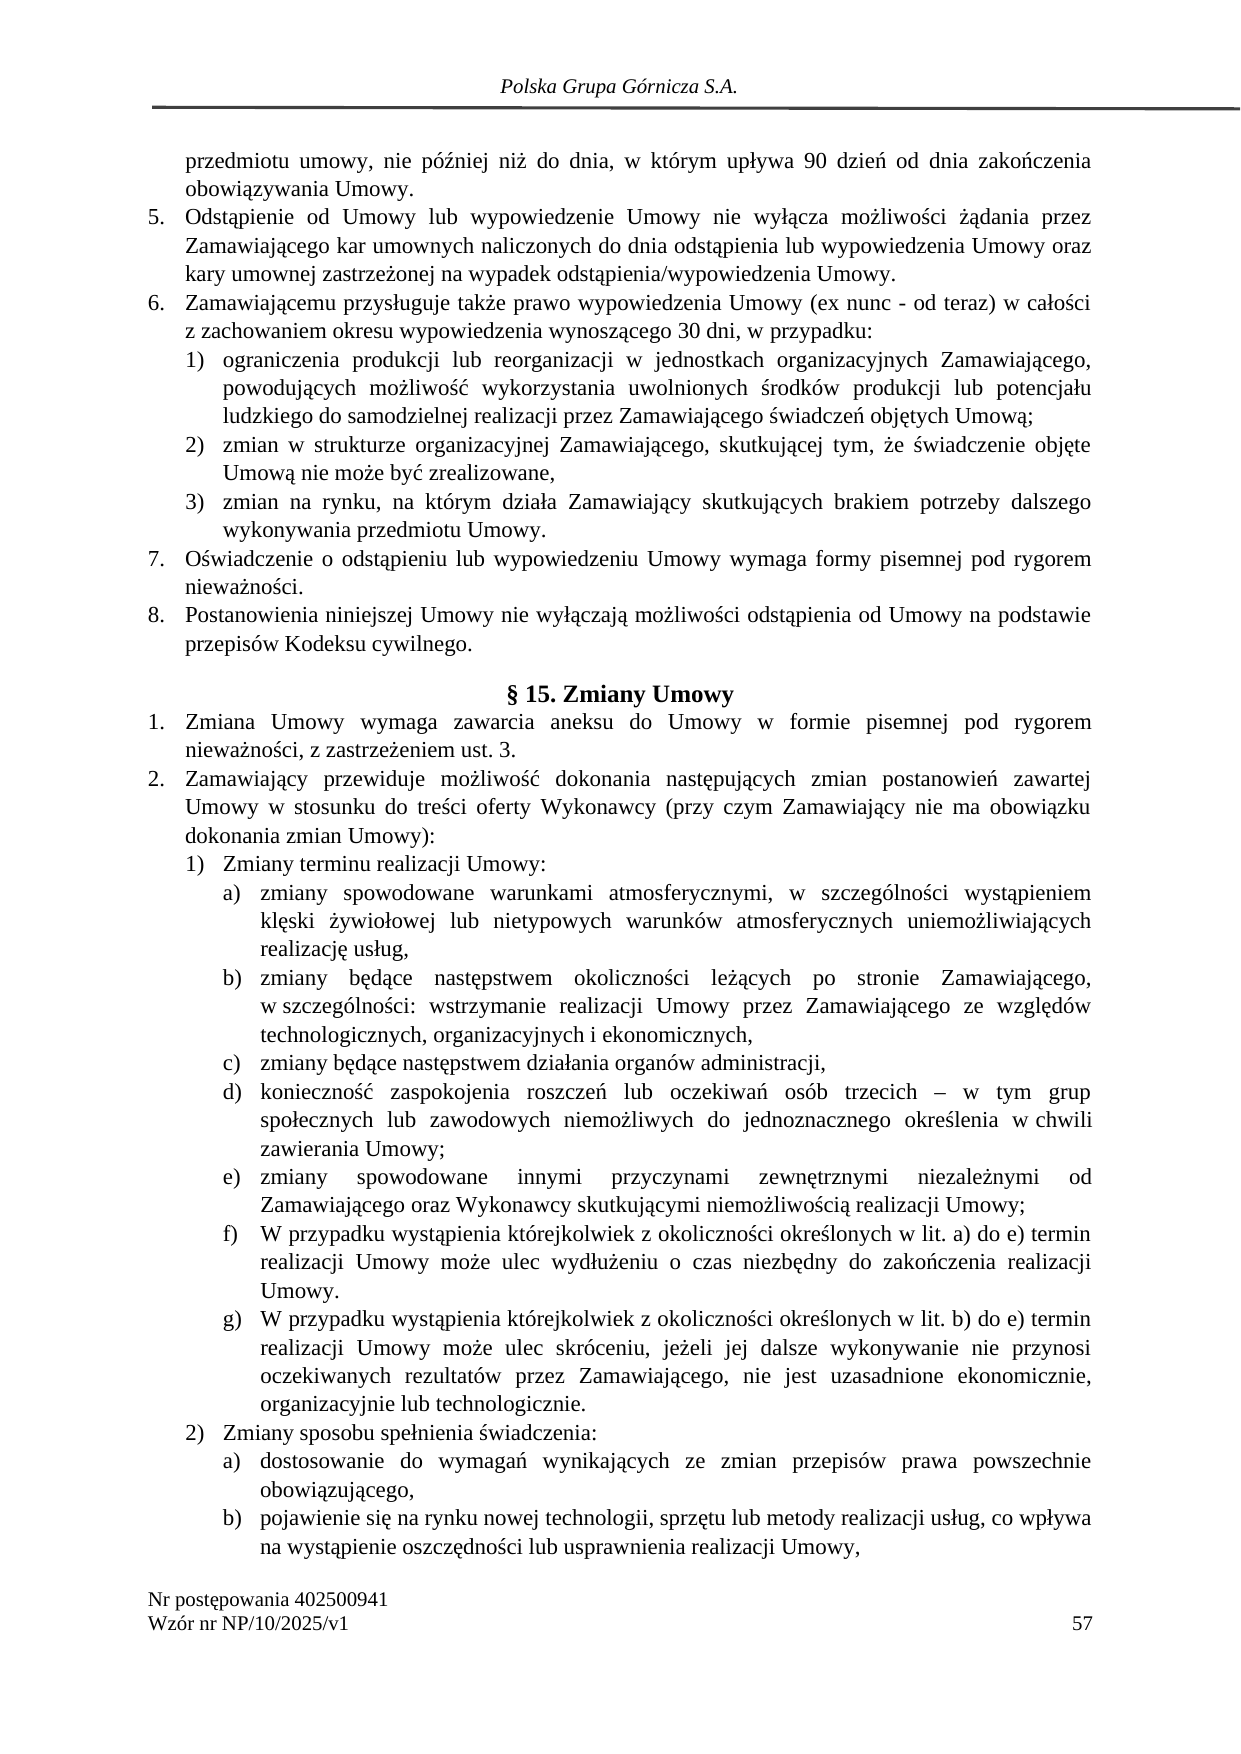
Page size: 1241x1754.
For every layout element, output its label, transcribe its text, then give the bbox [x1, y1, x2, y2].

list zmian na rynku, na którym działa Zamawiający skutkujących brakiem potrzeby dalszego wykonywania przedmiotu Umowy. [185, 488, 1093, 543]
list Zmiana Umowy wymaga zawarcia aneksu do Umowy w formie pisemnej pod rygorem nieważności, z zastrzeżeniem ust. 3. [148, 708, 1093, 763]
list Zamawiającemu przysługuje także prawo wypowiedzenia Umowy (ex nunc - od teraz) w całości z zachowaniem okresu wypowiedzenia wynoszącego 30 dni, w przypadku: [148, 289, 1093, 343]
list zmiany będące następstwem działania organów administracji, [223, 1049, 1093, 1076]
list Oświadczenie o odstąpieniu lub wypowiedzeniu Umowy wymaga formy pisemnej pod rygorem nieważności. [148, 545, 1093, 599]
list zmiany spowodowane warunkami atmosferycznymi, w szczególności wystąpieniem klęski żywiołowej lub nietypowych warunków atmosferycznych uniemożliwiających realizację usług, [223, 879, 1093, 962]
list pojawienie się na rynku nowej technologii, sprzętu lub metody realizacji usług, co wpływa na wystąpienie oszczędności lub usprawnienia realizacji Umowy, [223, 1504, 1093, 1559]
list W przypadku wystąpienia którejkolwiek z okoliczności określonych w lit. a) do e) termin realizacji Umowy może ulec wydłużeniu o czas niezbędny do zakończenia realizacji Umowy. [223, 1220, 1093, 1303]
list Zamawiający przewiduje możliwość dokonania następujących zmian postanowień zawartej Umowy w stosunku do treści oferty Wykonawcy (przy czym Zamawiający nie ma obowiązku dokonania zmian Umowy): [148, 765, 1093, 848]
list Postanowienia niniejszej Umowy nie wyłączają możliwości odstąpienia od Umowy na podstawie przepisów Kodeksu cywilnego. [148, 602, 1093, 656]
list dostosowanie do wymagań wynikających ze zmian przepisów prawa powszechnie obowiązującego, [223, 1447, 1093, 1502]
list zmian w strukturze organizacyjnej Zamawiającego, skutkującej tym, że świadczenie objęte Umową nie może być zrealizowane, [185, 431, 1093, 486]
subtitle § 15. Zmiany Umowy [148, 679, 1093, 708]
list ograniczenia produkcji lub reorganizacji w jednostkach organizacyjnych Zamawiającego, powodujących możliwość wykorzystania uwolnionych środków produkcji lub potencjału ludzkiego do samodzielnej realizacji przez Zamawiającego świadczeń objętych Umową; [185, 346, 1093, 429]
list W przypadku wystąpienia którejkolwiek z okoliczności określonych w lit. b) do e) termin realizacji Umowy może ulec skróceniu, jeżeli jej dalsze wykonywanie nie przynosi oczekiwanych rezultatów przez Zamawiającego, nie jest uzasadnione ekonomicznie, organizacyjnie lub technologicznie. [223, 1305, 1093, 1417]
list zmiany spowodowane innymi przyczynami zewnętrznymi niezależnymi od Zamawiającego oraz Wykonawcy skutkującymi niemożliwością realizacji Umowy; [223, 1163, 1093, 1218]
list konieczność zaspokojenia roszczeń lub oczekiwań osób trzecich – w tym grup społecznych lub zawodowych niemożliwych do jednoznacznego określenia w chwili zawierania Umowy; [223, 1078, 1093, 1161]
list Odstąpienie od Umowy lub wypowiedzenie Umowy nie wyłącza możliwości żądania przez Zamawiającego kar umownych naliczonych do dnia odstąpienia lub wypowiedzenia Umowy oraz kary umownej zastrzeżonej na wypadek odstąpienia/wypowiedzenia Umowy. [148, 203, 1093, 287]
list Zmiany terminu realizacji Umowy: [185, 850, 1093, 877]
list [148, 148, 1093, 202]
list zmiany będące następstwem okoliczności leżących po stronie Zamawiającego, w szczególności: wstrzymanie realizacji Umowy przez Zamawiającego ze względów technologicznych, organizacyjnych i ekonomicznych, [223, 964, 1093, 1047]
list Zmiany sposobu spełnienia świadczenia: [185, 1419, 1093, 1445]
